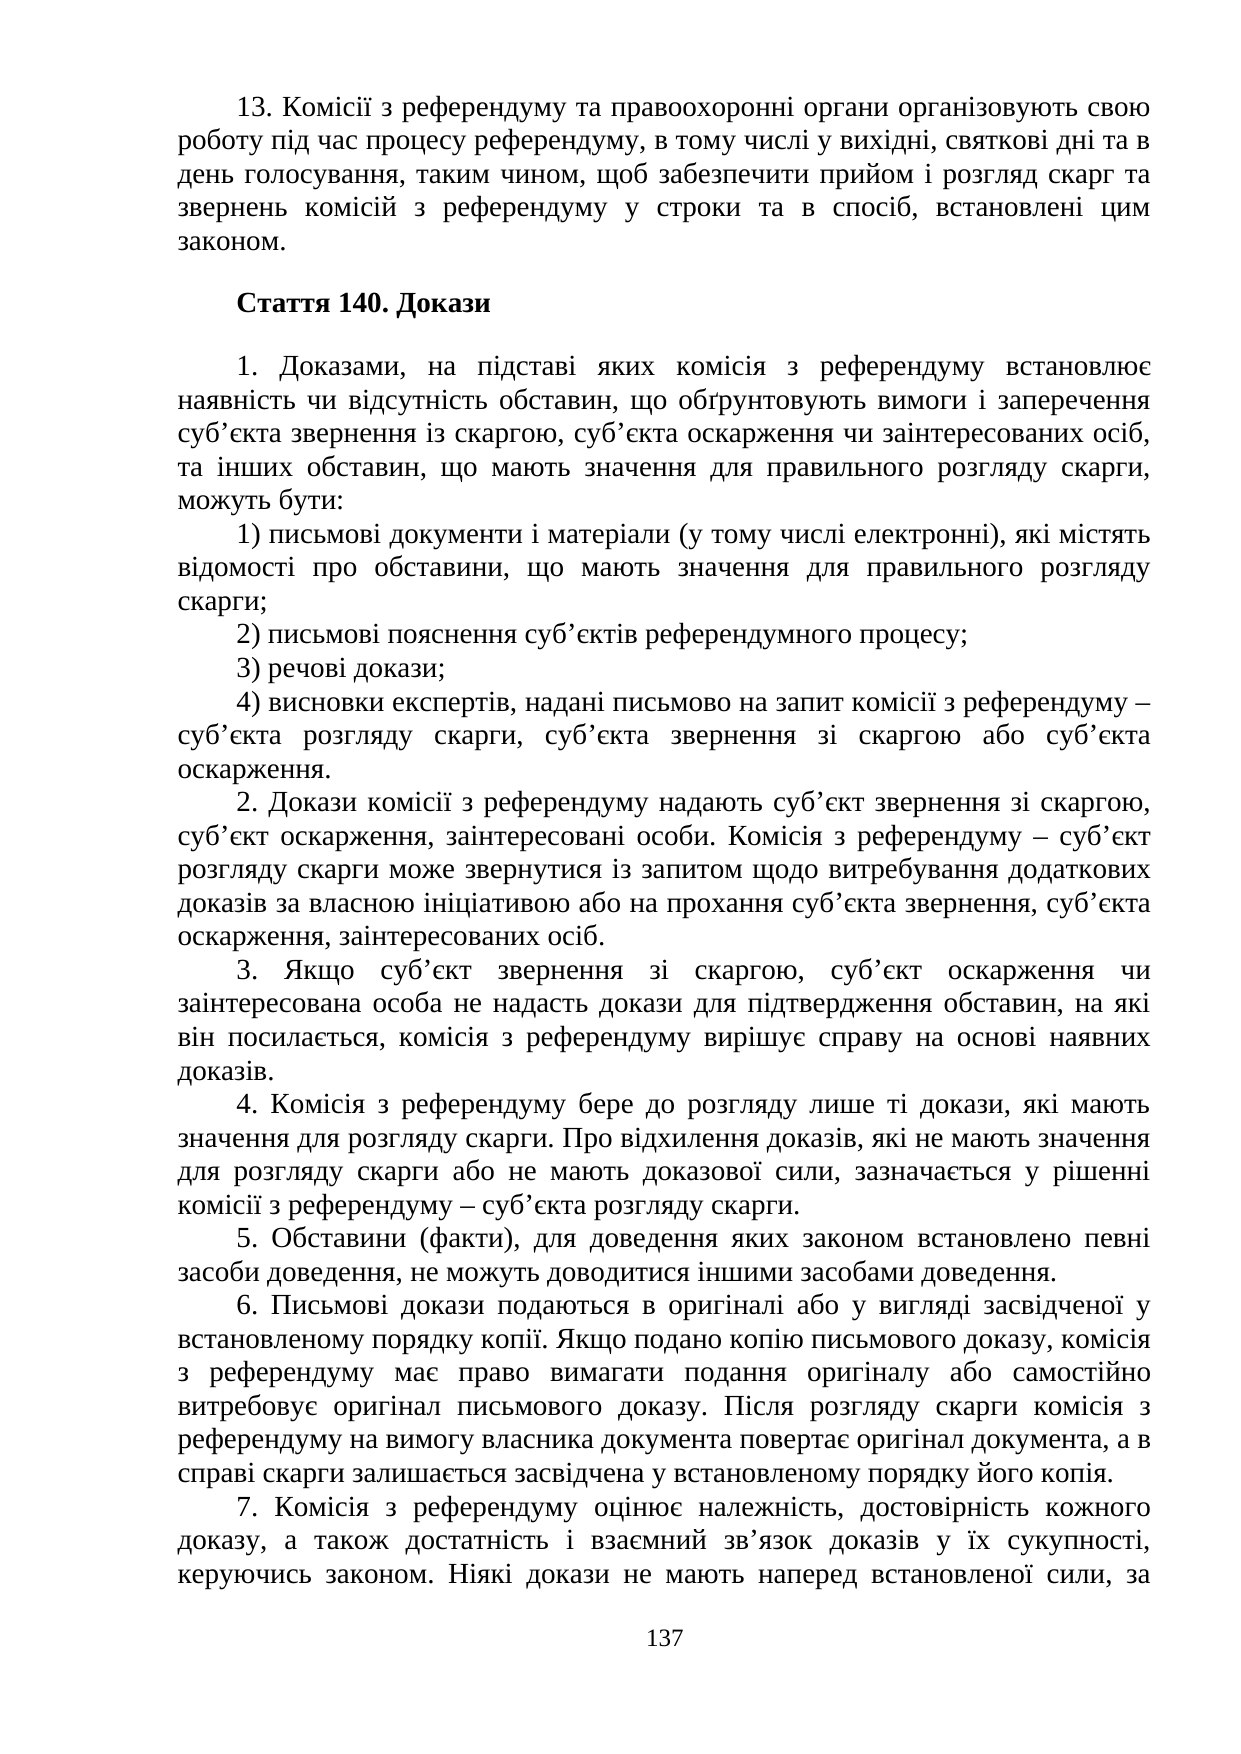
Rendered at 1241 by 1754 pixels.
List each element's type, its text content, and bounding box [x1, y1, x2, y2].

text 5. Обставини (факти), для доведення яких законом встановлено певні засоби доведення, не можуть доводитися іншими засобами доведення. [177, 1220, 1152, 1287]
text 2) письмові пояснення суб’єктів референдумного процесу; [177, 617, 1152, 650]
text 3) речові докази; [177, 650, 1152, 684]
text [177, 1489, 1152, 1589]
text 6. Письмові докази подаються в оригіналі або у вигляді засвідченої у встановленому порядку копії. Якщо подано копію письмового доказу, комісія з референдуму має право вимагати подання оригіналу або самостійно витребовує оригінал письмового доказу. Після розгляду скарги комісія з референдуму на вимогу власника документа повертає оригінал документа, а в справі скарги залишається засвідчена у встановленому порядку його копія. [177, 1287, 1152, 1489]
text 2. Докази комісії з референдуму надають суб’єкт звернення зі скаргою, суб’єкт оскарження, заінтересовані особи. Комісія з референдуму – суб’єкт розгляду скарги може звернутися із запитом щодо витребування додаткових доказів за власною ініціативою або на прохання суб’єкта звернення, суб’єкта оскарження, заінтересованих осіб. [177, 784, 1152, 952]
text 13. Комісії з референдуму та правоохоронні органи організовують свою роботу під час процесу референдуму, в тому числі у вихідні, святкові дні та в день голосування, таким чином, щоб забезпечити прийом і розгляд скарг та звернень комісій з референдуму у строки та в спосіб, встановлені цим законом. [177, 89, 1152, 256]
text 1) письмові документи і матеріали (у тому числі електронні), які містять відомості про обставини, що мають значення для правильного розгляду скарги; [177, 516, 1152, 617]
text 4) висновки експертів, надані письмово на запит комісії з референдуму – суб’єкта розгляду скарги, суб’єкта звернення зі скаргою або суб’єкта оскарження. [177, 684, 1152, 784]
text Стаття 140. Докази [177, 286, 1152, 319]
text 4. Комісія з референдуму бере до розгляду лише ті докази, які мають значення для розгляду скарги. Про відхилення доказів, які не мають значення для розгляду скарги або не мають доказової сили, зазначається у рішенні комісії з референдуму – суб’єкта розгляду скарги. [177, 1086, 1152, 1220]
text 1. Доказами, на підставі яких комісія з референдуму встановлює наявність чи відсутність обставин, що обґрунтовують вимоги і заперечення суб’єкта звернення із скаргою, суб’єкта оскарження чи заінтересованих осіб, та інших обставин, що мають значення для правильного розгляду скарги, можуть бути: [177, 348, 1152, 516]
text 3. Якщо суб’єкт звернення зі скаргою, суб’єкт оскарження чи заінтересована особа не надасть докази для підтвердження обставин, на які він посилається, комісія з референдуму вирішує справу на основі наявних доказів. [177, 952, 1152, 1086]
